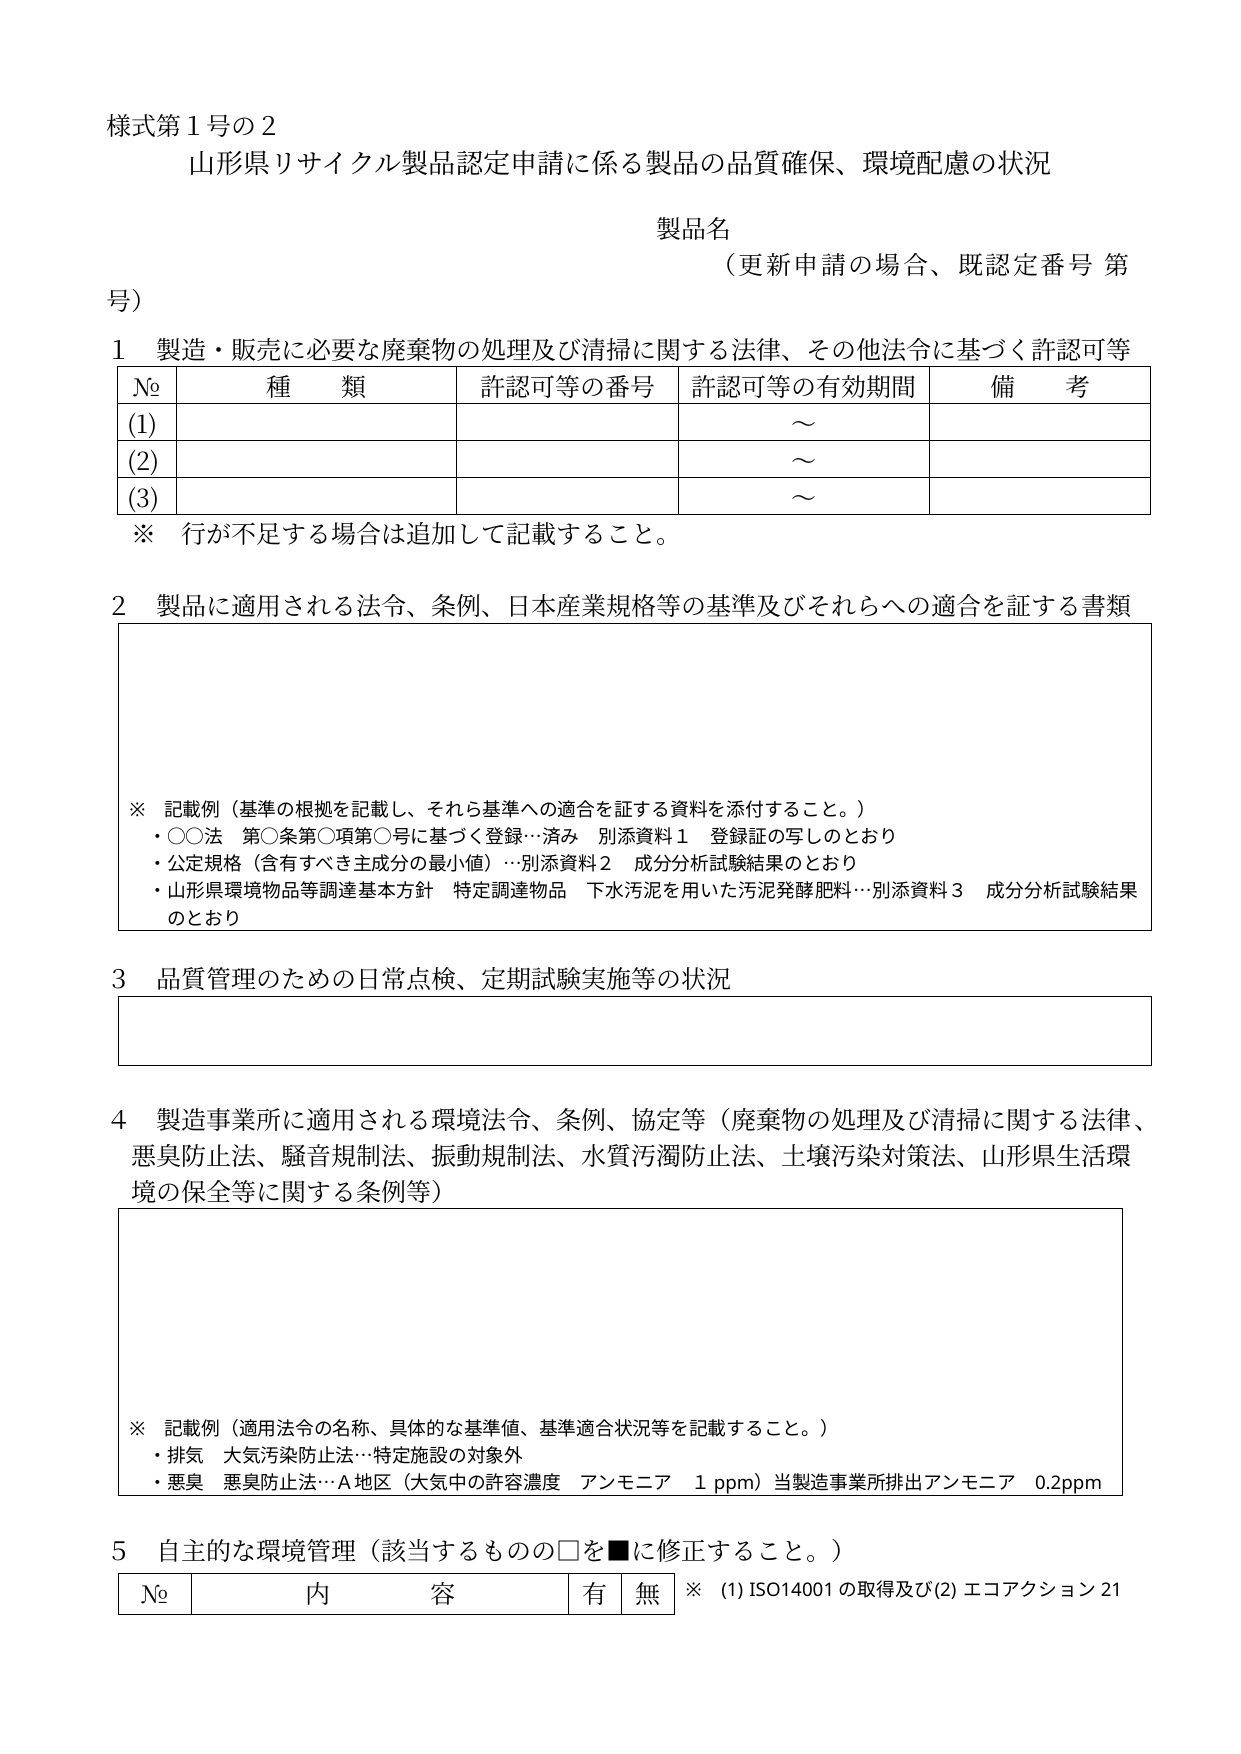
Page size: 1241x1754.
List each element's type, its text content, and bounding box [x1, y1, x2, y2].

table_header ※ 記載例（基準の根拠を記載し、それら基準への適合を証する資料を添付すること。） ・○○法 第○条第○項第○号に基づく登録…済み 別添資料１ 登録証の写しのとおり ・公定規格（含有すべき主成分の最小値）…別添資料２ 成分分析試験結果のとおり ・山形県環境物品等調達基本方針 特定調達物品 下水汚泥を用いた汚泥発酵肥料…別添資料３ 成分分析試験結果のとおり [119, 624, 1151, 930]
text ２ 製品に適用される法令、条例、日本産業規格等の基準及びそれらへの適合を証する書類 [106, 587, 1134, 623]
text ※ 行が不足する場合は追加して記載すること。 [106, 515, 1134, 551]
table_cell ～ [679, 441, 929, 477]
table_header 許認可等の有効期間 [679, 367, 929, 403]
table_header [119, 997, 1151, 1065]
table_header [675, 1573, 1134, 1614]
text 様式第１号の２ [106, 106, 1134, 142]
table_cell (3) [118, 478, 176, 514]
table_header 内 容 [192, 1574, 568, 1614]
table_cell (1) [118, 404, 176, 440]
table_header № [119, 1574, 191, 1614]
text ４ 製造事業所に適用される環境法令、条例、協定等（廃棄物の処理及び清掃に関する法律、悪臭防止法、騒音規制法、振動規制法、水質汚濁防止法、土壌汚染対策法、山形県生活環境の保全等に関する条例等） [106, 1100, 1134, 1208]
text １ 製造・販売に必要な廃棄物の処理及び清掃に関する法律、その他法令に基づく許認可等 [106, 330, 1134, 366]
table_header 有 [569, 1574, 621, 1614]
table_cell [457, 404, 678, 440]
table_header 許認可等の番号 [457, 367, 678, 403]
text 製品名 [106, 210, 1134, 246]
table_cell [177, 404, 456, 440]
table_header ※ 記載例（適用法令の名称、具体的な基準値、基準適合状況等を記載すること。） ・排気 大気汚染防止法…特定施設の対象外 ・悪臭 悪臭防止法…Ａ地区（大気中の許容濃度 アンモニア １ppm）当製造事業所排出アンモニア 0.2ppm [119, 1209, 1122, 1495]
text （更新申請の場合、既認定番号 第 号） [106, 246, 1134, 318]
table_cell ～ [679, 404, 929, 440]
table_cell [177, 478, 456, 514]
table_header 種 類 [177, 367, 456, 403]
table_cell [930, 478, 1150, 514]
table_cell [177, 441, 456, 477]
table_cell [930, 441, 1150, 477]
table_cell [930, 404, 1150, 440]
text ３ 品質管理のための日常点検、定期試験実施等の状況 [106, 960, 1134, 996]
table_header № [118, 367, 176, 403]
text ５ 自主的な環境管理（該当するものの□を■に修正すること。） [106, 1532, 1134, 1568]
table_header 備 考 [930, 367, 1150, 403]
text 山形県リサイクル製品認定申請に係る製品の品質確保、環境配慮の状況 [106, 142, 1134, 181]
table_header 無 [622, 1574, 674, 1614]
table_cell [457, 478, 678, 514]
table_cell [457, 441, 678, 477]
table_cell (2) [118, 441, 176, 477]
table_cell ～ [679, 478, 929, 514]
